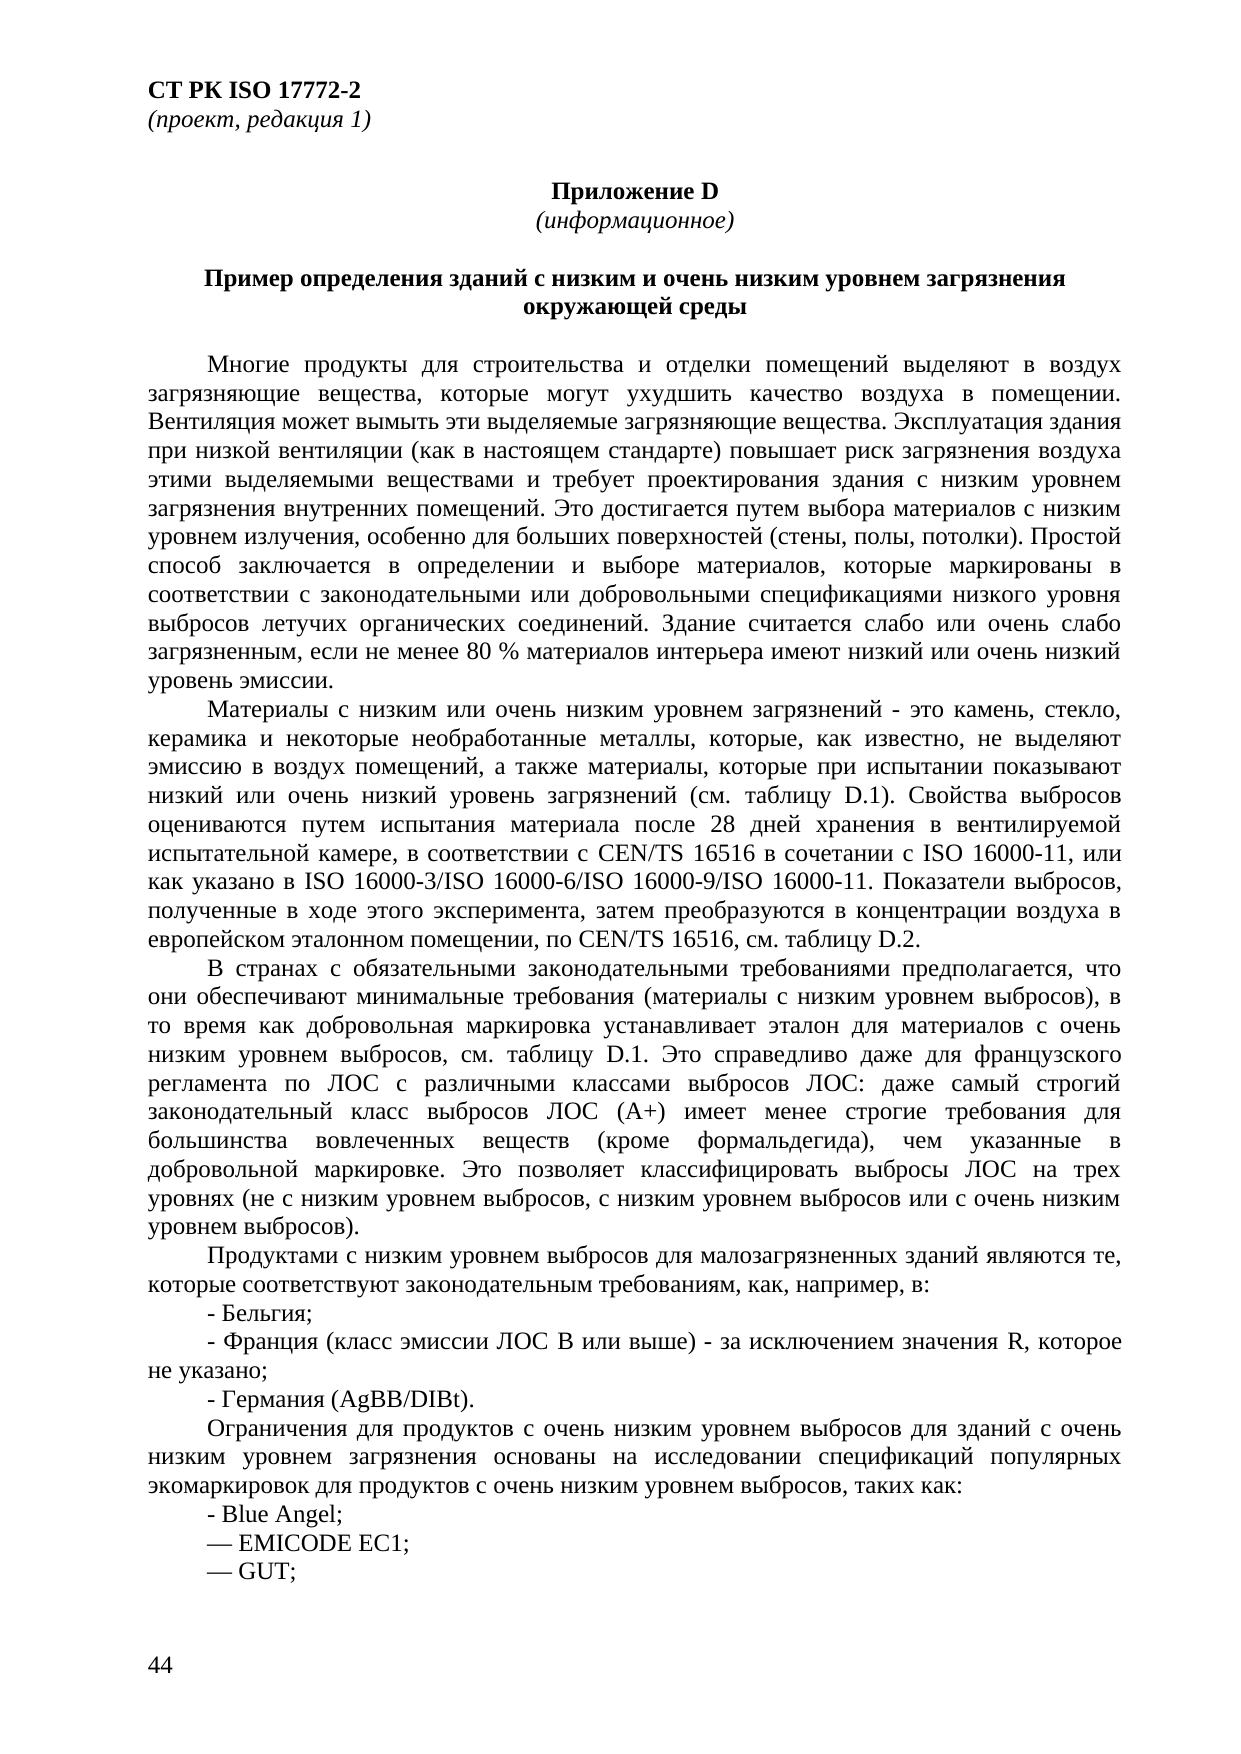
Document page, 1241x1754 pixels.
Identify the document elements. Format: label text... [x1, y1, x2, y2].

text — GUT; [148, 1556, 1122, 1585]
text Ограничения для продуктов с очень низким уровнем выбросов для зданий с очень низким уровнем загрязнения основаны на исследовании спецификаций популярных экомаркировок для продуктов с очень низким уровнем выбросов, таких как: [148, 1413, 1122, 1499]
text Материалы с низким или очень низким уровнем загрязнений - это камень, стекло, керамика и некоторые необработанные металлы, которые, как известно, не выделяют эмиссию в воздух помещений, а также материалы, которые при испытании показывают низкий или очень низкий уровень загрязнений (см. таблицу D.1). Свойства выбросов оцениваются путем испытания материала после 28 дней хранения в вентилируемой испытательной камере, в соответствии с CEN/TS 16516 в сочетании с ISO 16000-11, или как указано в ISO 16000-3/ISO 16000-6/ISO 16000-9/ISO 16000-11. Показатели выбросов, полученные в ходе этого эксперимента, затем преобразуются в концентрации воздуха в европейском эталонном помещении, по CEN/TS 16516, см. таблицу D.2. [148, 694, 1122, 953]
text - Германия (AgBB/DIBt). [148, 1384, 1122, 1413]
text Продуктами с низким уровнем выбросов для малозагрязненных зданий являются те, которые соответствуют законодательным требованиям, как, например, в: [148, 1240, 1122, 1298]
text (информационное) [148, 205, 1122, 234]
text - Blue Angel; [148, 1499, 1122, 1528]
text Многие продукты для строительства и отделки помещений выделяют в воздух загрязняющие вещества, которые могут ухудшить качество воздуха в помещении. Вентиляция может вымыть эти выделяемые загрязняющие вещества. Эксплуатация здания при низкой вентиляции (как в настоящем стандарте) повышает риск загрязнения воздуха этими выделяемыми веществами и требует проектирования здания с низким уровнем загрязнения внутренних помещений. Это достигается путем выбора материалов с низким уровнем излучения, особенно для больших поверхностей (стены, полы, потолки). Простой способ заключается в определении и выборе материалов, которые маркированы в соответствии с законодательными или добровольными спецификациями низкого уровня выбросов летучих органических соединений. Здание считается слабо или очень слабо загрязненным, если не менее 80 % материалов интерьера имеют низкий или очень низкий уровень эмиссии. [148, 349, 1122, 694]
text Пример определения зданий с низким и очень низким уровнем загрязнения окружающей среды [148, 263, 1122, 320]
text В странах с обязательными законодательными требованиями предполагается, что они обеспечивают минимальные требования (материалы с низким уровнем выбросов), в то время как добровольная маркировка устанавливает эталон для материалов с очень низким уровнем выбросов, см. таблицу D.1. Это справедливо даже для французского регламента по ЛОС с различными классами выбросов ЛОС: даже самый строгий законодательный класс выбросов ЛОС (А+) имеет менее строгие требования для большинства вовлеченных веществ (кроме формальдегида), чем указанные в добровольной маркировке. Это позволяет классифицировать выбросы ЛОС на трех уровнях (не с низким уровнем выбросов, с низким уровнем выбросов или с очень низким уровнем выбросов). [148, 953, 1122, 1240]
text - Франция (класс эмиссии ЛОС B или выше) - за исключением значения R, которое не указано; [148, 1326, 1122, 1384]
text - Бельгия; [148, 1298, 1122, 1326]
text Приложение D [148, 176, 1122, 205]
text — EMICODE EC1; [148, 1528, 1122, 1556]
